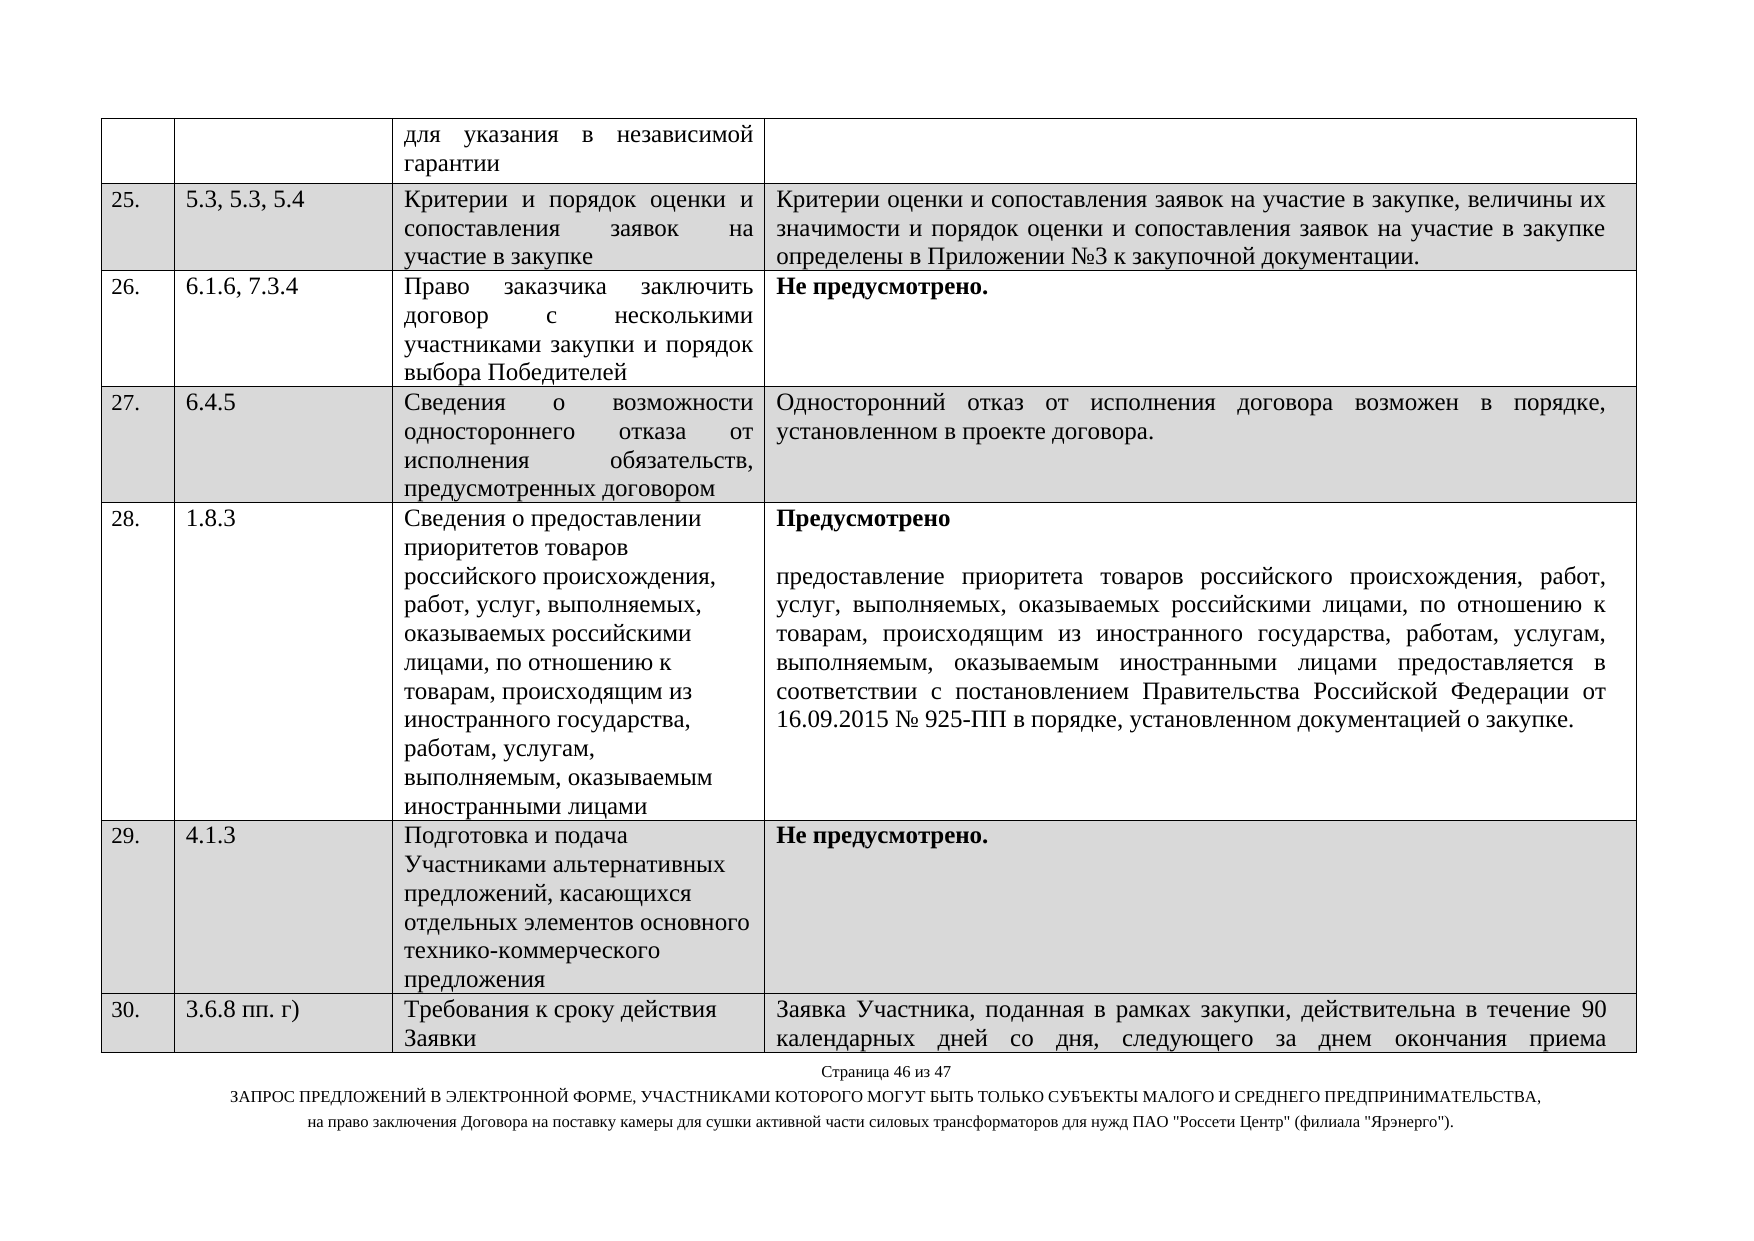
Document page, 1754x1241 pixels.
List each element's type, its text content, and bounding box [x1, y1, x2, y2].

table_cell [102, 821, 174, 993]
table_cell Сведения о предоставлении приоритетов товаров российского происхождения, работ, услуг, выполняемых, оказываемых российскими лицами, по отношению к товарам, происходящим из иностранного государства, работам, услугам, выполняемым, оказываемым иностранными лицами [393, 503, 764, 819]
table_cell [102, 119, 174, 183]
table_cell [102, 387, 174, 502]
table_cell Односторонний отказ от исполнения договора возможен в порядке, установленном в проекте договора. [765, 387, 1636, 502]
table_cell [765, 994, 1636, 1052]
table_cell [393, 994, 764, 1052]
table_cell [102, 184, 174, 270]
table_cell [102, 994, 174, 1052]
table_cell [102, 271, 174, 386]
table_cell 6.1.6, 7.3.4 [175, 271, 392, 386]
table_cell 4.1.3 [175, 821, 392, 993]
table_cell Не предусмотрено. [765, 271, 1636, 386]
table_cell [102, 503, 174, 819]
table_cell Подготовка и подача Участниками альтернативных предложений, касающихся отдельных элементов основного технико-коммерческого предложения [393, 821, 764, 993]
table_cell Право заказчика заключить договор с несколькими участниками закупки и порядок выбора Победителей [393, 271, 764, 386]
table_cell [175, 119, 392, 183]
table_cell 3.6.8 пп. г) [175, 994, 392, 1052]
table_cell 6.4.5 [175, 387, 392, 502]
table_cell 5.3, 5.3, 5.4 [175, 184, 392, 270]
table_cell Критерии оценки и сопоставления заявок на участие в закупке, величины их значимости и порядок оценки и сопоставления заявок на участие в закупке определены в Приложении №3 к закупочной документации. [765, 184, 1636, 270]
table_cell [393, 119, 764, 183]
table_cell Критерии и порядок оценки и сопоставления заявок на участие в закупке [393, 184, 764, 270]
table_cell Предусмотрено предоставление приоритета товаров российского происхождения, работ, услуг, выполняемых, оказываемых российскими лицами, по отношению к товарам, происходящим из иностранного государства, работам, услугам, выполняемым, оказываемым иностранными лицами предоставляется в соответствии с постановлением Правительства Российской Федерации от 16.09.2015 № 925-ПП в порядке, установленном документацией о закупке. [765, 503, 1636, 819]
table_cell Не предусмотрено. [765, 821, 1636, 993]
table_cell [765, 119, 1636, 183]
table_cell 1.8.3 [175, 503, 392, 819]
table_cell Сведения о возможности одностороннего отказа от исполнения обязательств, предусмотренных договором [393, 387, 764, 502]
